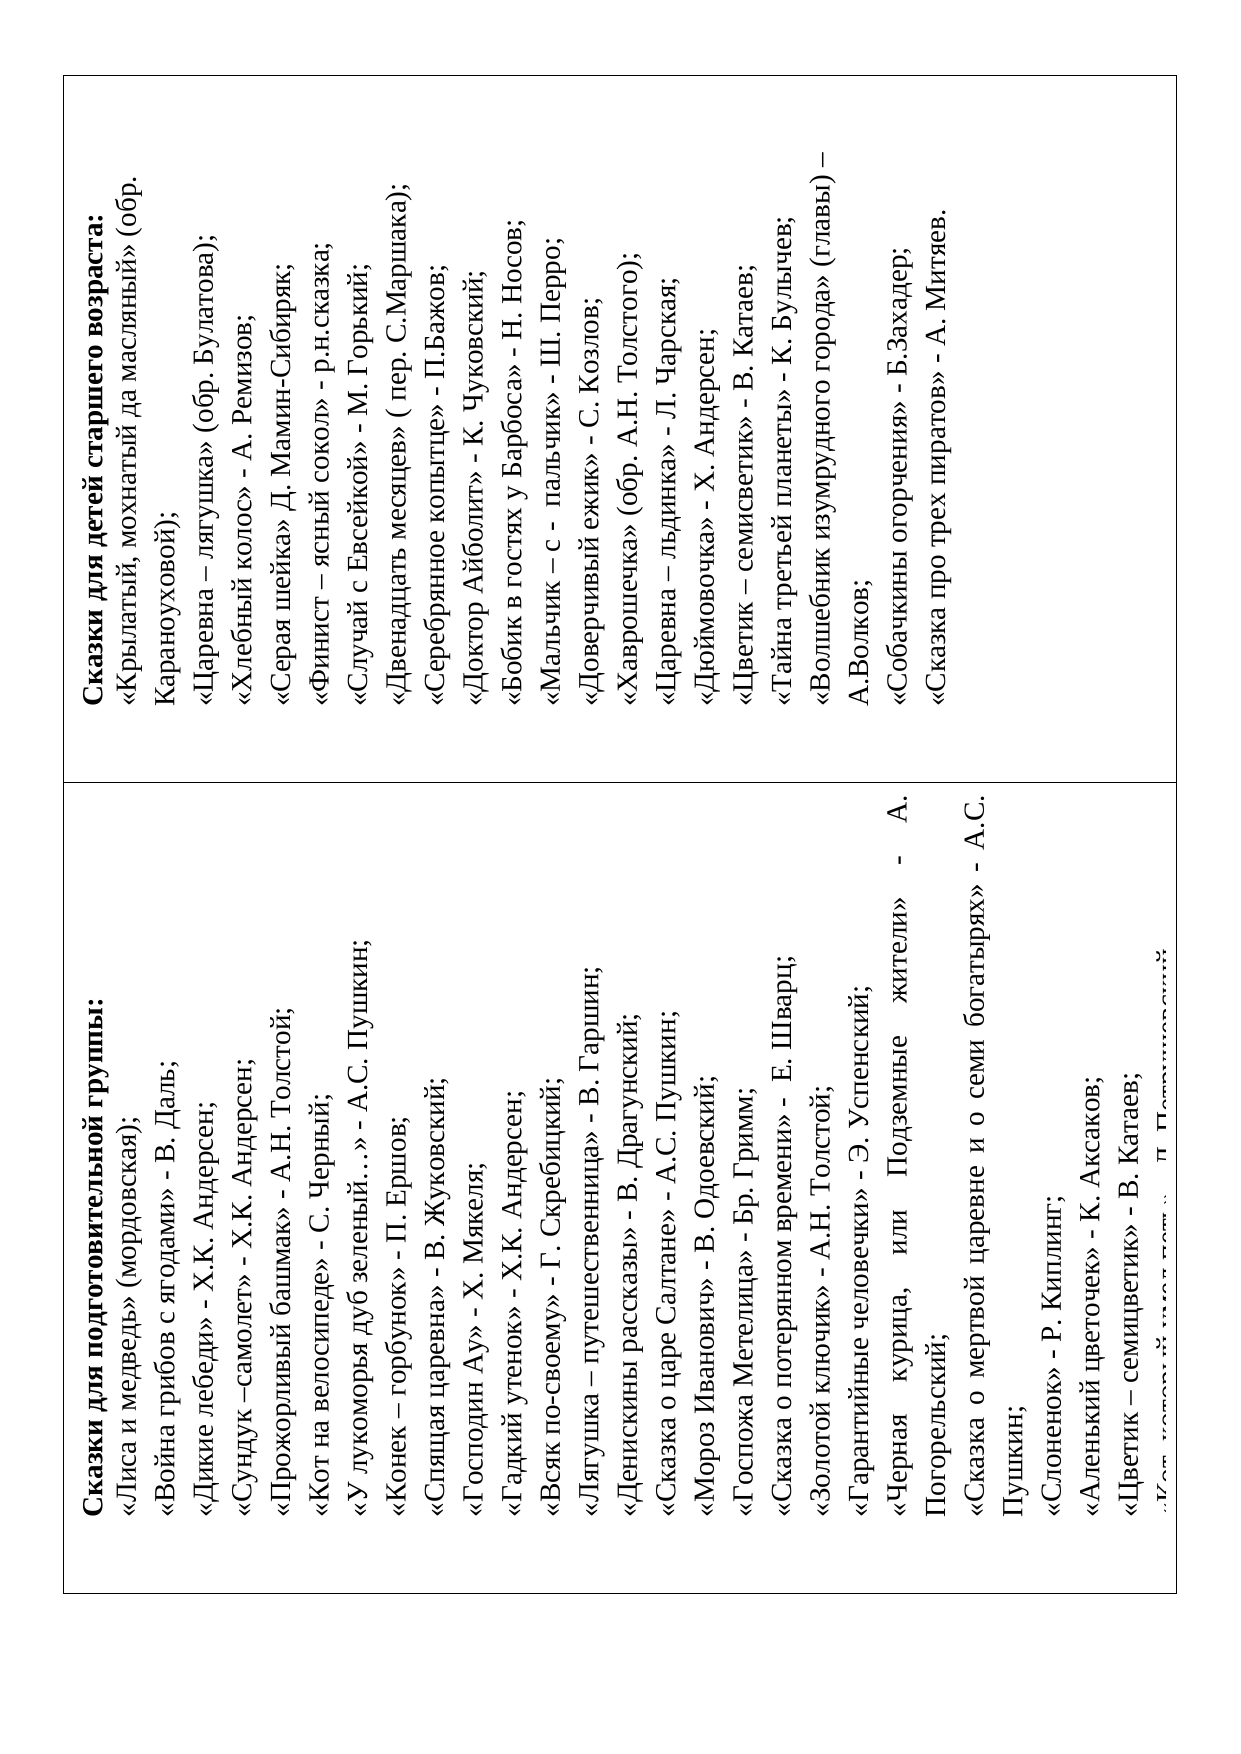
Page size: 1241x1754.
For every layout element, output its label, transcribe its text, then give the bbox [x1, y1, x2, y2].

table_cell Сказки для подготовительной группы: «Лиса и медведь» (мордовская); «Война грибов с ягодами» - В. Даль; «Дикие лебеди» - Х.К. Андерсен; «Сундук –самолет» - Х.К. Андерсен; «Прожорливый башмак» - А.Н. Толстой; «Кот на велосипеде» - С. Черный; «У лукоморья дуб зеленый…» - А.С. Пушкин; «Конек – горбунок» - П. Ершов; «Спящая царевна» - В. Жуковский; «Господин Ау» - Х. Мякеля; «Гадкий утенок» - Х.К. Андерсен; «Всяк по-своему» - Г. Скребицкий; «Лягушка – путешественница» - В. Гаршин; «Денискины рассказы» - В. Драгунский; «Сказка о царе Салтане» - А.С. Пушкин; «Мороз Иванович» - В. Одоевский; «Госпожа Метелица» - Бр. Гримм; «Сказка о потерянном времени» - Е. Шварц; «Золотой ключик» - А.Н. Толстой; «Гарантийные человечки» - Э. Успенский; «Черная курица, или Подземные жители» - А. Погорельский; «Сказка о мертвой царевне и о семи богатырях» - А.С. Пушкин; «Слоненок» - Р. Киплинг; «Аленький цветочек» - К. Аксаков; «Цветик – семицветик» - В. Катаев; «Кот, который умел петь» - Л. Петрушевский. [64, 783, 1176, 1592]
table_cell Сказки для детей старшего возраста: «Крылатый, мохнатый да масляный» (обр. Караноуховой); «Царевна – лягушка» (обр. Булатова); «Хлебный колос» - А. Ремизов; «Серая шейка» Д. Мамин-Сибиряк; «Финист – ясный сокол» - р.н.сказка; «Случай с Евсейкой» - М. Горький; «Двенадцать месяцев» ( пер. С.Маршака); «Серебрянное копытце» - П.Бажов; «Доктор Айболит» - К. Чуковский; «Бобик в гостях у Барбоса» - Н. Носов; «Мальчик – с - пальчик» - Ш. Перро; «Доверчивый ежик» - С. Козлов; «Хаврошечка» (обр. А.Н. Толстого); «Царевна – льдинка» - Л. Чарская; «Дюймовочка» - Х. Андерсен; «Цветик – семисветик» - В. Катаев; «Тайна третьей планеты» - К. Булычев; «Волшебник изумрудного города» (главы) – А.Волков; «Собачкины огорчения» - Б.Захадер; «Сказка про трех пиратов» - А. Митяев. [64, 76, 1176, 782]
